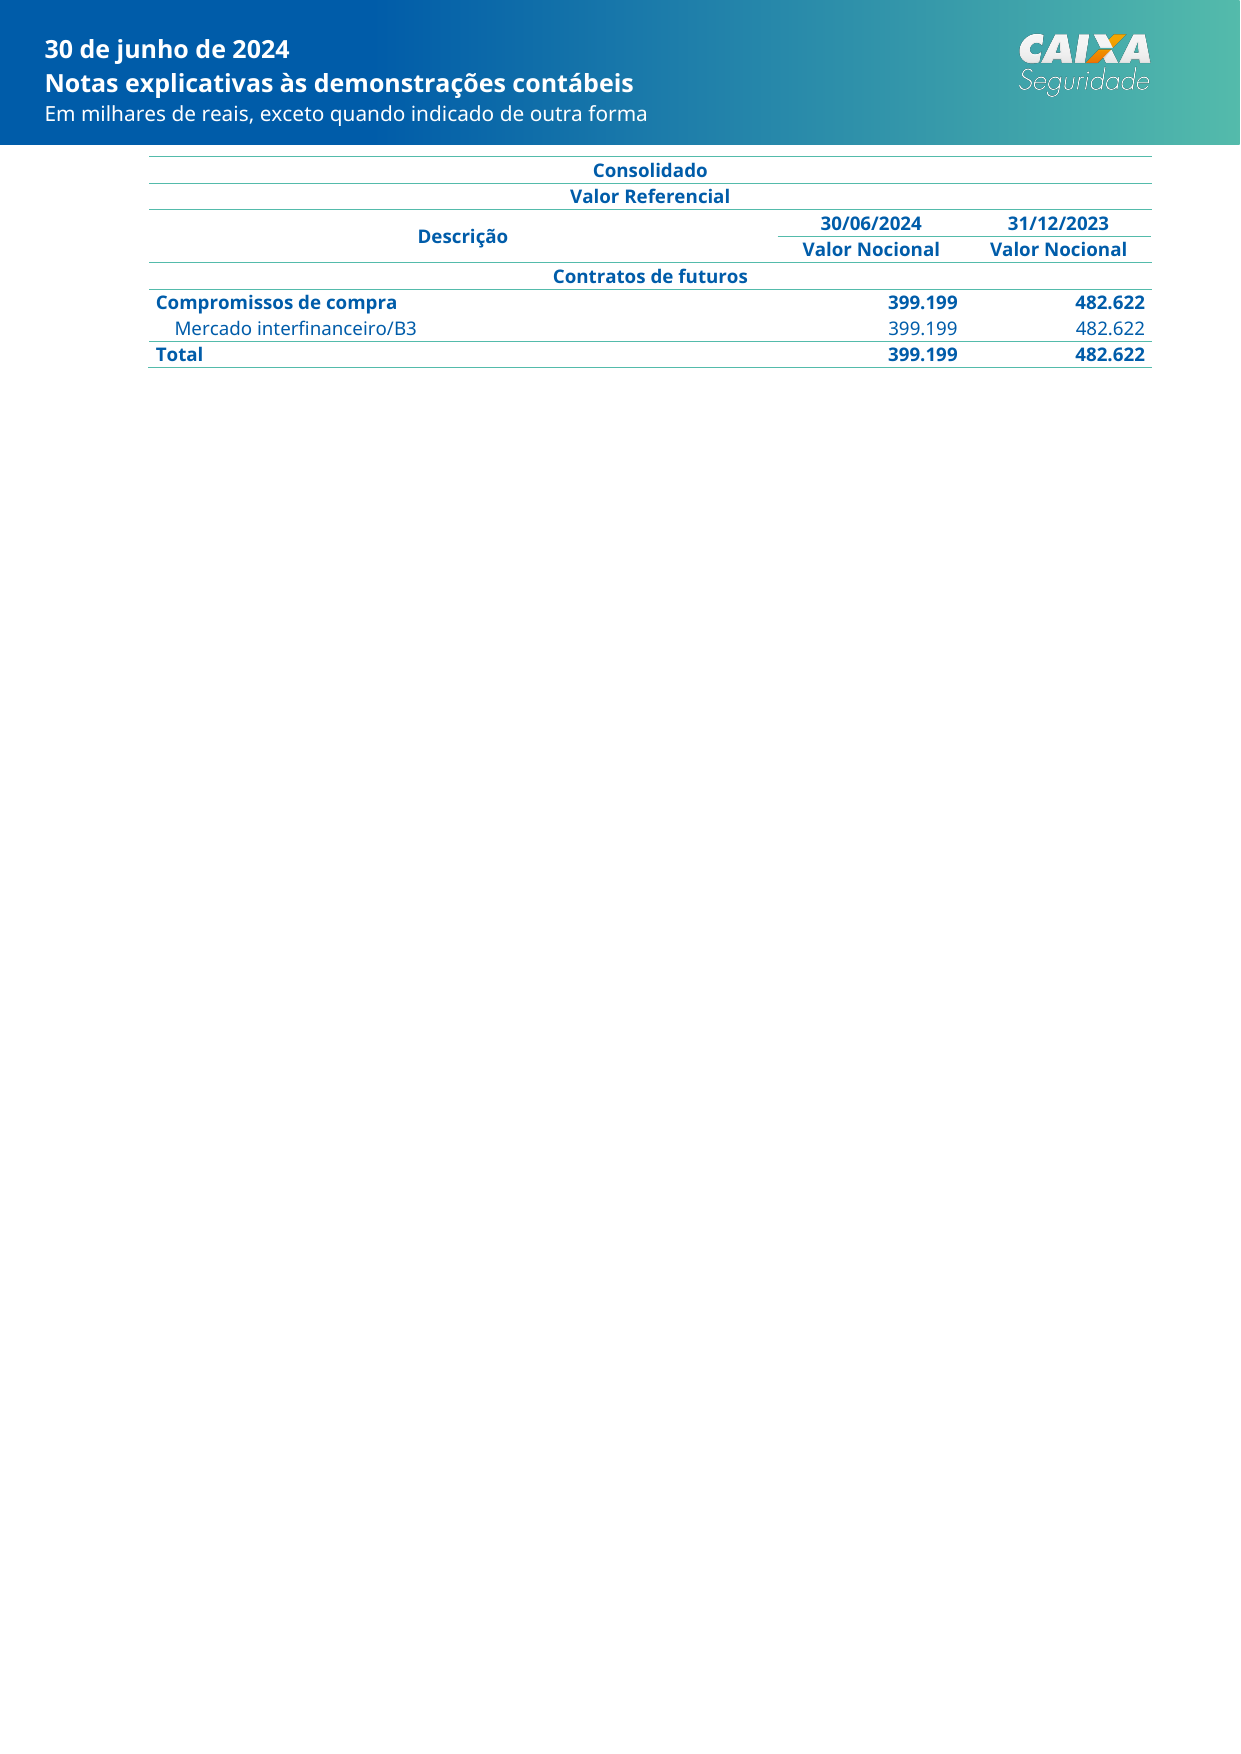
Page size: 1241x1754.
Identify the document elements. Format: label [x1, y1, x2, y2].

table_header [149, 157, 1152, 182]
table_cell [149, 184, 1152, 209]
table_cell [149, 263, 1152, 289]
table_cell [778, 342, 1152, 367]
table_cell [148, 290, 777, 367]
picture [1017, 33, 1152, 98]
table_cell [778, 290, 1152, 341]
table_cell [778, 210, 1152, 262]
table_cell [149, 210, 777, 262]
